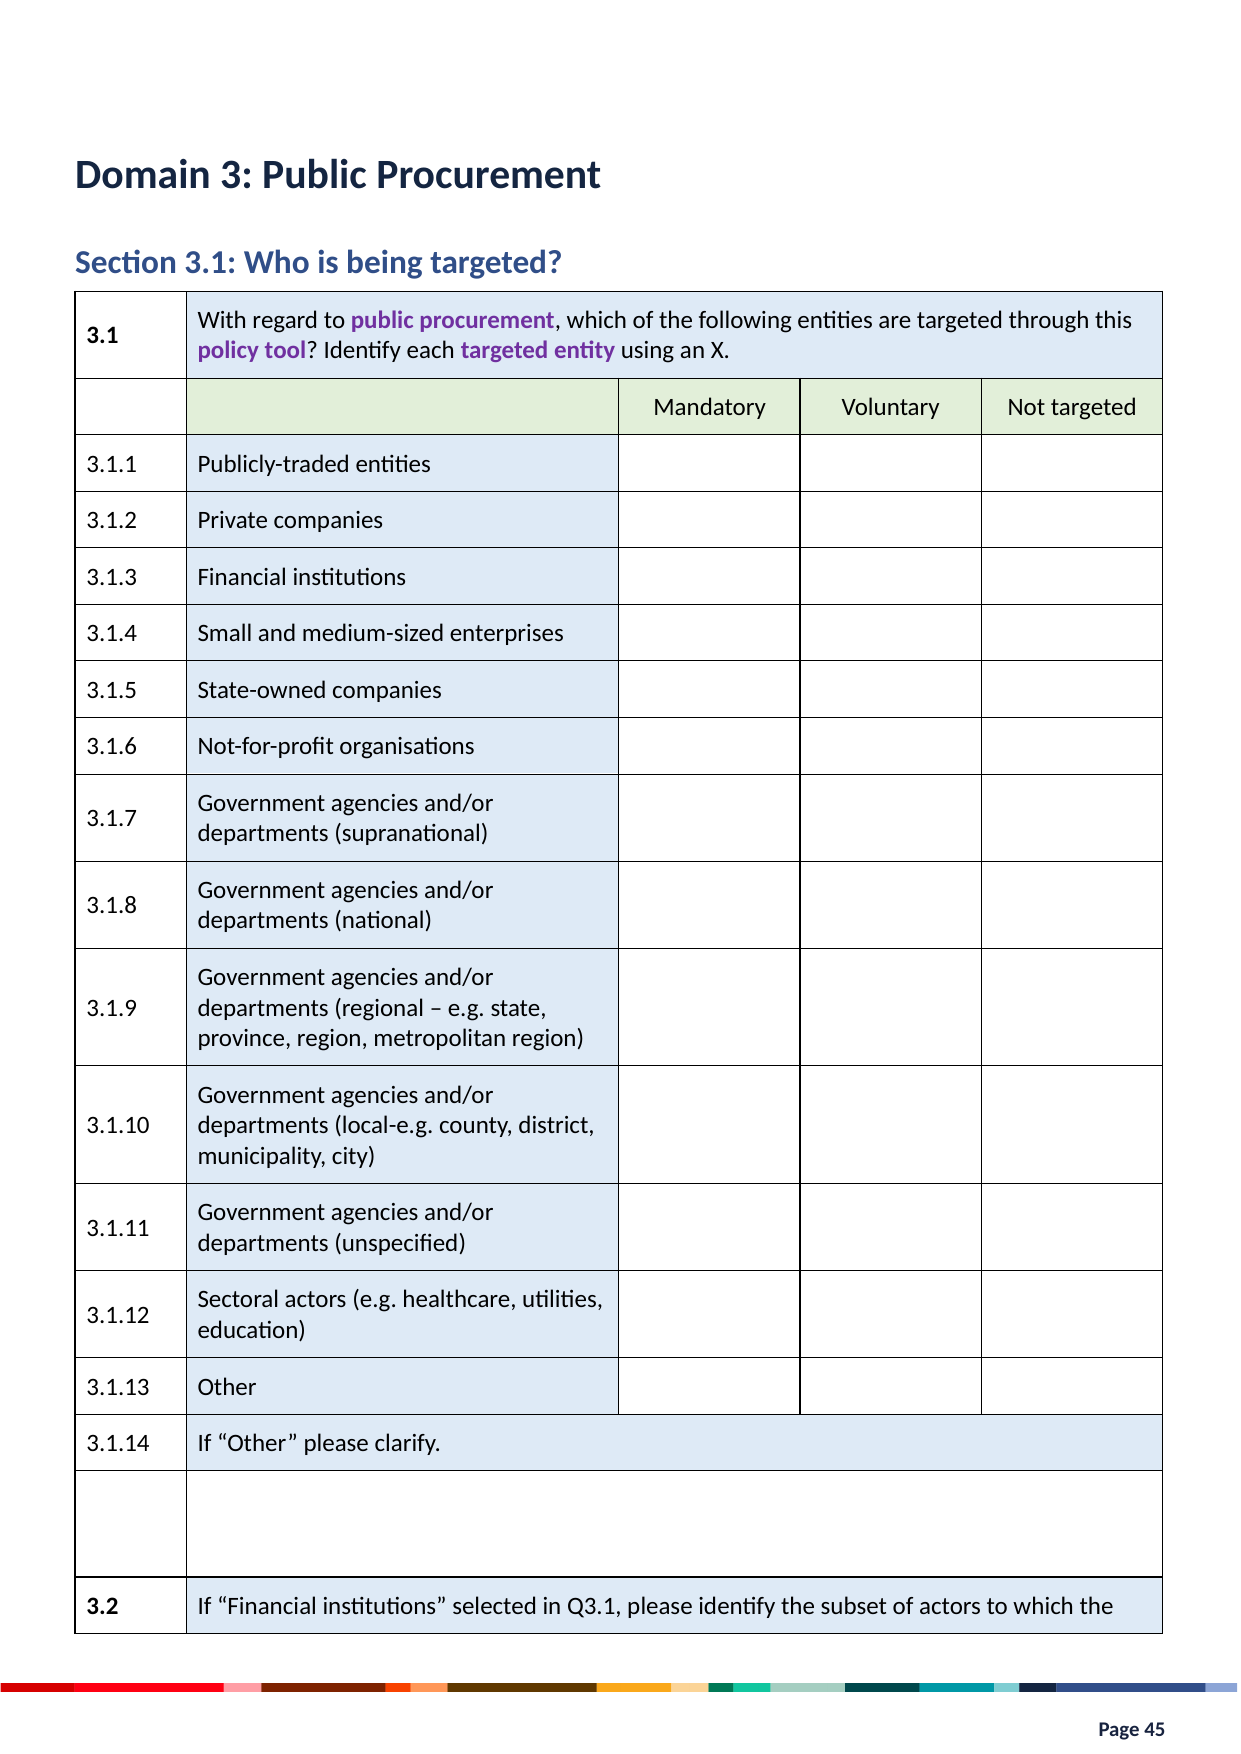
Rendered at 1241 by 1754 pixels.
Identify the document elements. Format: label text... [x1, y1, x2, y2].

table_cell 3.1.1 [76, 435, 186, 491]
table_cell [619, 1271, 799, 1357]
table_cell Government agencies and/or departments (unspecified) [187, 1184, 618, 1270]
table_cell [619, 492, 799, 547]
table_cell [619, 949, 799, 1065]
table_cell [982, 718, 1162, 773]
table_cell [619, 1358, 799, 1414]
table_cell [619, 1184, 799, 1270]
table_cell 3.1.6 [76, 718, 186, 773]
table_cell Other [187, 1358, 618, 1414]
table_cell [982, 775, 1162, 861]
table_cell [801, 605, 981, 660]
table_cell [982, 492, 1162, 547]
table_cell [801, 775, 981, 861]
table_cell 3.1.5 [76, 661, 186, 717]
table_cell 3.1.14 [76, 1415, 186, 1470]
table_cell Government agencies and/or departments (local-e.g. county, district, municipality, city) [187, 1066, 618, 1183]
table_cell 3.2 [76, 1578, 186, 1633]
table_cell [982, 548, 1162, 604]
table_cell [801, 435, 981, 491]
table_cell 3.1.11 [76, 1184, 186, 1270]
table_cell [801, 718, 981, 773]
table_cell [76, 379, 186, 434]
table_cell Private companies [187, 492, 618, 547]
subtitle Section 3.1: Who is being targeted? [75, 241, 1165, 282]
table_cell [76, 1471, 186, 1576]
table_cell [619, 548, 799, 604]
table_cell 3.1.3 [76, 548, 186, 604]
table_cell 3.1.12 [76, 1271, 186, 1357]
table_cell [801, 1271, 981, 1357]
table_cell [619, 605, 799, 660]
table_header 3.1 [76, 292, 186, 378]
table_cell 3.1.2 [76, 492, 186, 547]
table_cell [619, 661, 799, 717]
table_cell Sectoral actors (e.g. healthcare, utilities, education) [187, 1271, 618, 1357]
table_cell Government agencies and/or departments (national) [187, 862, 618, 948]
table_cell [982, 1066, 1162, 1183]
table_cell Not-for-profit organisations [187, 718, 618, 773]
table_cell [982, 1184, 1162, 1270]
table_cell [982, 1358, 1162, 1414]
table_cell [982, 605, 1162, 660]
table_cell Mandatory [619, 379, 799, 434]
table_cell [619, 775, 799, 861]
table_cell [801, 492, 981, 547]
table_cell Publicly-traded entities [187, 435, 618, 491]
subtitle Domain 3: Public Procurement [75, 148, 1165, 199]
table_cell [619, 435, 799, 491]
table_cell If “Other” please clarify. [187, 1415, 1162, 1470]
table_cell [801, 548, 981, 604]
table_cell [801, 949, 981, 1065]
table_cell 3.1.7 [76, 775, 186, 861]
table_cell 3.1.10 [76, 1066, 186, 1183]
table_cell 3.1.9 [76, 949, 186, 1065]
table_cell [187, 1471, 1162, 1576]
table_cell Financial institutions [187, 548, 618, 604]
table_cell 3.1.8 [76, 862, 186, 948]
table_cell Small and medium-sized enterprises [187, 605, 618, 660]
table_cell [801, 1184, 981, 1270]
table_cell [619, 1066, 799, 1183]
table_cell [982, 661, 1162, 717]
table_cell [187, 1578, 1162, 1633]
table_cell Government agencies and/or departments (supranational) [187, 775, 618, 861]
table_cell [982, 1271, 1162, 1357]
table_cell Government agencies and/or departments (regional – e.g. state, province, region, metropolitan region) [187, 949, 618, 1065]
table_cell [982, 862, 1162, 948]
table_cell State-owned companies [187, 661, 618, 717]
table_cell [187, 379, 618, 434]
table_cell Voluntary [801, 379, 981, 434]
table_cell [801, 1358, 981, 1414]
table_cell 3.1.13 [76, 1358, 186, 1414]
table_header With regard to public procurement, which of the following entities are targeted through this policy tool? Identify each targeted entity using an X. [187, 292, 1162, 378]
table_cell [801, 1066, 981, 1183]
table_cell [982, 435, 1162, 491]
table_cell [619, 718, 799, 773]
table_cell 3.1.4 [76, 605, 186, 660]
table_cell [619, 862, 799, 948]
picture [0, 1683, 1236, 1692]
table_cell [801, 661, 981, 717]
table_cell [982, 949, 1162, 1065]
table_cell Not targeted [982, 379, 1162, 434]
table_cell [801, 862, 981, 948]
